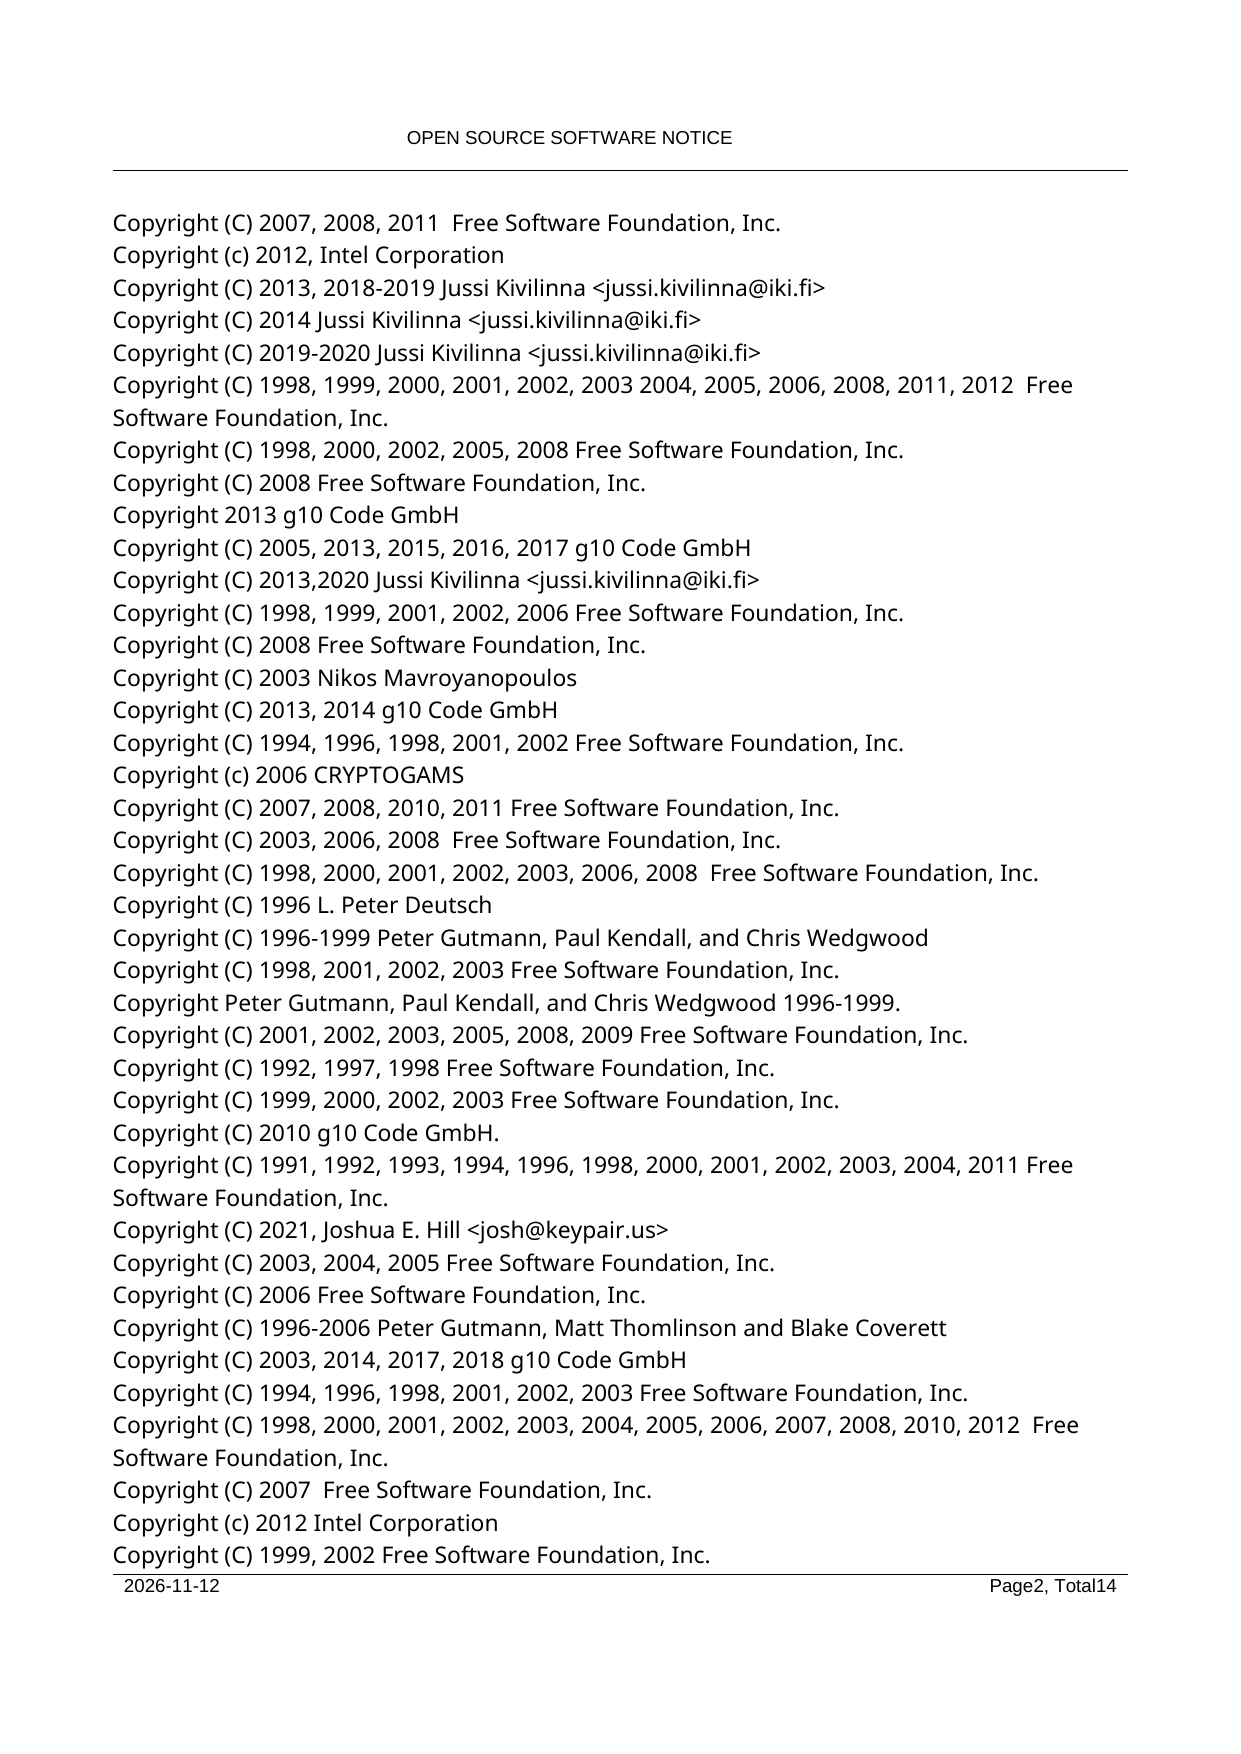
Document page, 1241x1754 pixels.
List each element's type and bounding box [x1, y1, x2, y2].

text [112, 206, 1128, 1571]
